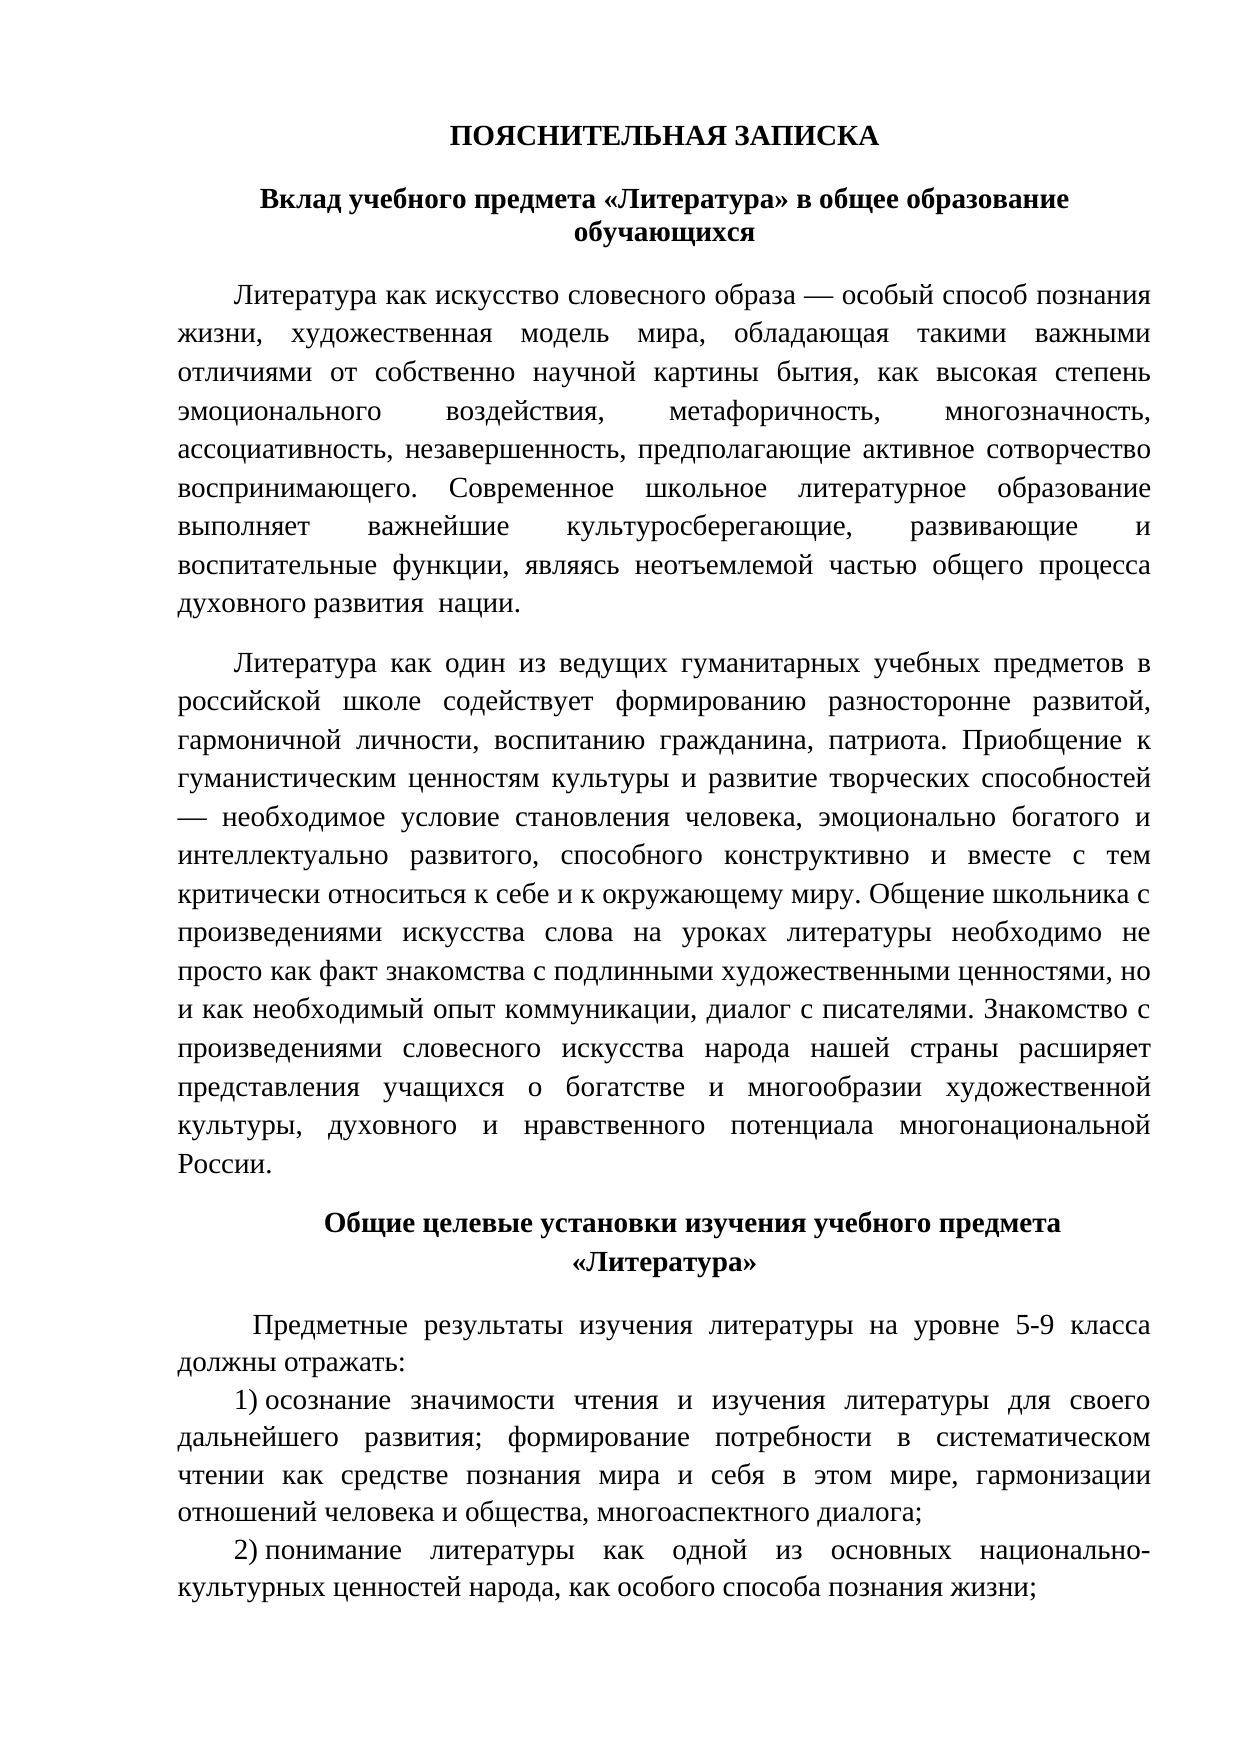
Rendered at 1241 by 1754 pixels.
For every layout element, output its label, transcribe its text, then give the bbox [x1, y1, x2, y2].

text ПОЯСНИТЕЛЬНАЯ ЗАПИСКА [177, 118, 1152, 152]
text Литература как один из ведущих гуманитарных учебных предметов в российской школе содействует формированию разносторонне развитой, гармоничной личности, воспитанию гражданина, патриота. Приобщение к гуманистическим ценностям культуры и развитие творческих способностей — необходимое условие становления человека, эмоционально богатого и интеллектуально развитого, способного конструктивно и вместе с тем критически относиться к себе и к окружающему миру. Общение школьника с произведениями искусства слова на уроках литературы необходимо не просто как факт знакомства с подлинными художественными ценностями, но и как необходимый опыт коммуникации, диалог с писателями. Знакомство с произведениями словесного искусства народа нашей страны расширяет представления учащихся о богатстве и многообразии художественной культуры, духовного и нравственного потенциала многонациональной России. [177, 645, 1152, 1179]
text 2) понимание литературы как одной из основных национально-культурных ценностей народа, как особого способа познания жизни; [177, 1528, 1152, 1603]
text Предметные результаты изучения литературы на уровне 5-9 класса должны отражать: [177, 1303, 1152, 1378]
text 1) осознание значимости чтения и изучения литературы для своего дальнейшего развития; формирование потребности в систематическом чтении как средстве познания мира и себя в этом мире, гармонизации отношений человека и общества, многоаспектного диалога; [177, 1378, 1152, 1528]
text Общие целевые установки изучения учебного предмета «Литература» [177, 1205, 1152, 1277]
text Литература как искусство словесного образа — особый способ познания жизни, художественная модель мира, обладающая такими важными отличиями от собственно научной картины бытия, как высокая степень эмоционального воздействия, метафоричность, многозначность, ассоциативность, незавершенность, предполагающие активное сотворчество воспринимающего. Современное школьное литературное образование выполняет важнейшие культуросберегающие, развивающие и воспитательные функции, являясь неотъемлемой частью общего процесса духовного развития нации. [177, 277, 1152, 619]
text Вклад учебного предмета «Литература» в общее образование обучающихся [177, 181, 1152, 248]
